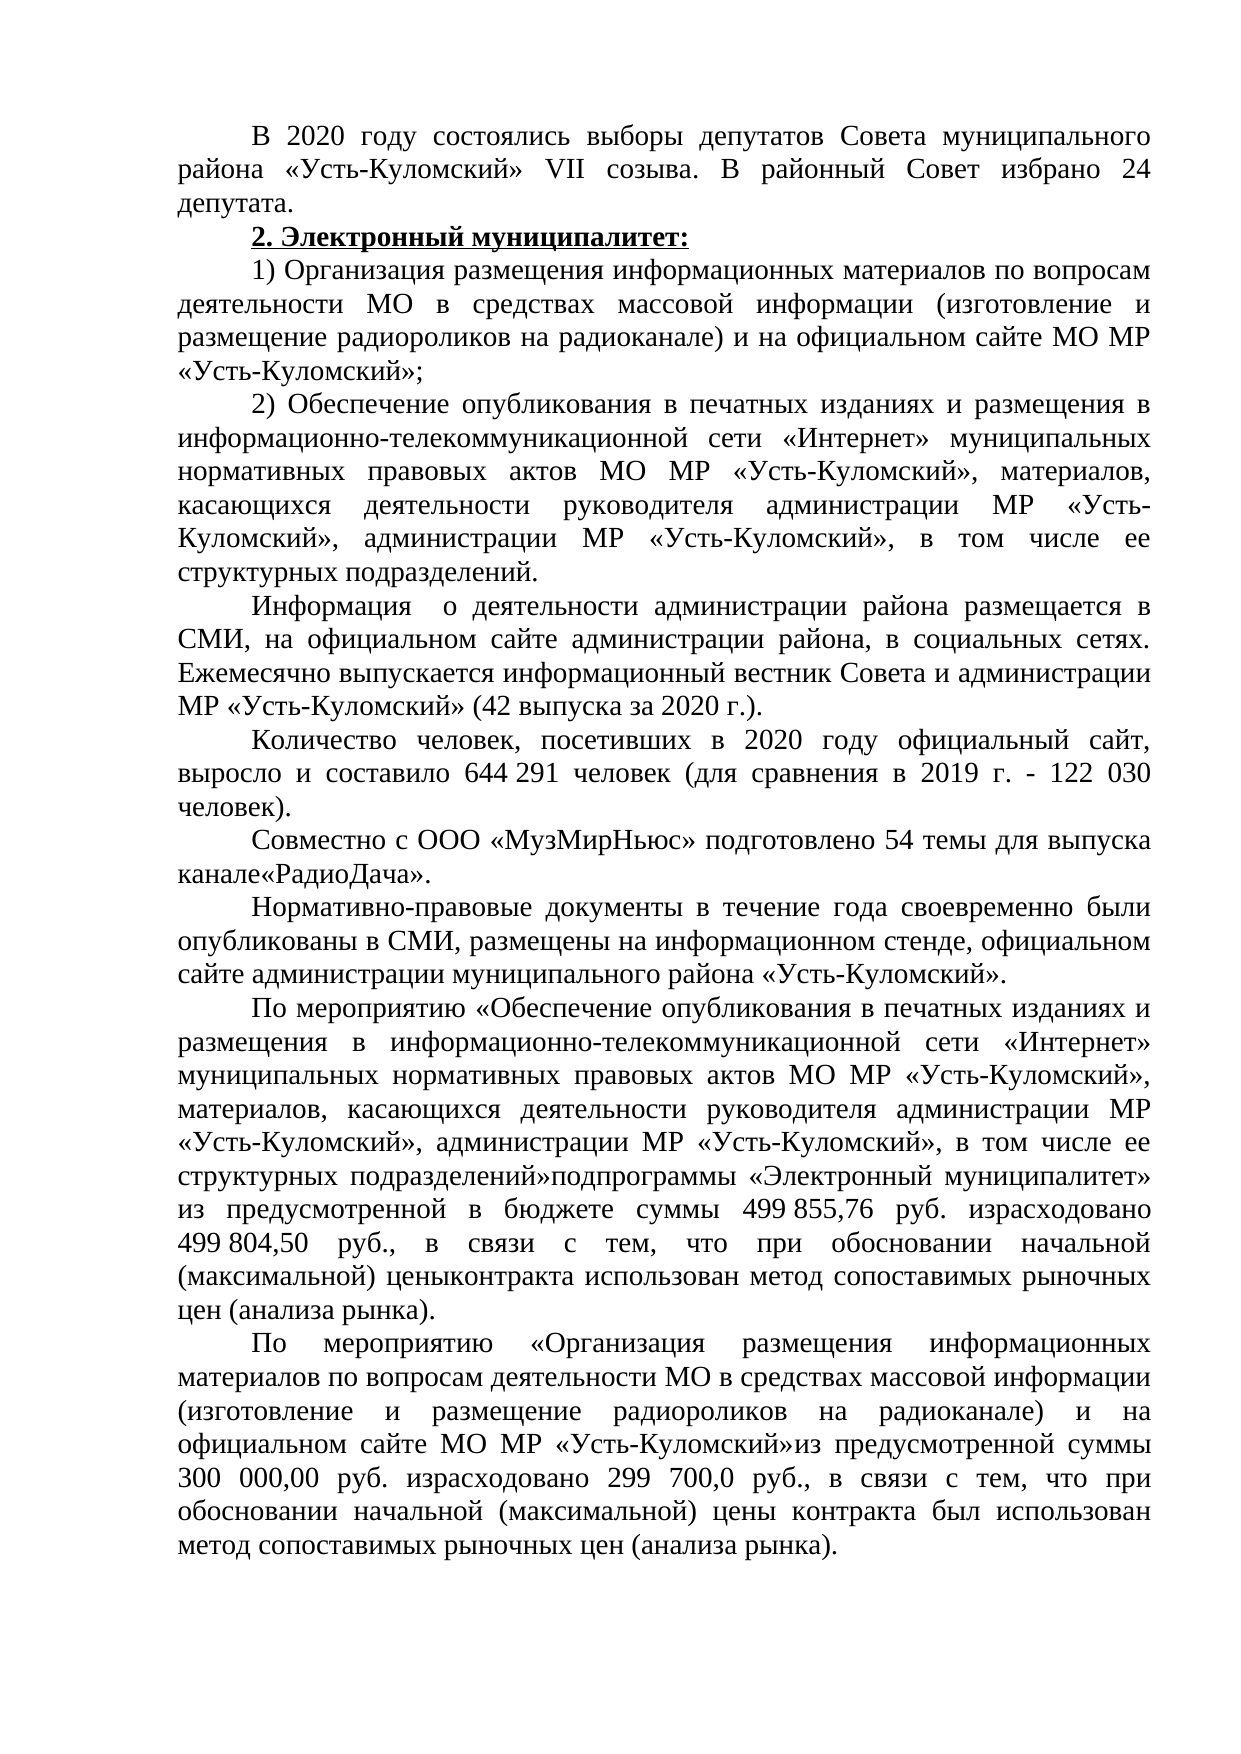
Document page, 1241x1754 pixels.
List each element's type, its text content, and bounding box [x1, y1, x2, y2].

text Совместно с ООО «МузМирНьюс» подготовлено 54 темы для выпуска канале«РадиоДача». [177, 822, 1152, 889]
text Информация о деятельности администрации района размещается в СМИ, на официальном сайте администрации района, в социальных сетях. Ежемесячно выпускается информационный вестник Совета и администрации МР «Усть-Куломский» (42 выпуска за 2020 г.). [177, 588, 1152, 722]
text 2. Электронный муниципалитет: [177, 219, 1152, 252]
text По мероприятию «Обеспечение опубликования в печатных изданиях и размещения в информационно-телекоммуникационной сети «Интернет» муниципальных нормативных правовых актов МО МР «Усть-Куломский», материалов, касающихся деятельности руководителя администрации МР «Усть-Куломский», администрации МР «Усть-Куломский», в том числе ее структурных подразделений»подпрограммы «Электронный муниципалитет» из предусмотренной в бюджете суммы 499 855,76 руб. израсходовано 499 804,50 руб., в связи с тем, что при обосновании начальной (максимальной) ценыконтракта использован метод сопоставимых рыночных цен (анализа рынка). [177, 990, 1152, 1326]
text Количество человек, посетивших в 2020 году официальный сайт, выросло и составило 644 291 человек (для сравнения в 2019 г. - 122 030 человек). [177, 722, 1152, 822]
text 1) Организация размещения информационных материалов по вопросам деятельности МО в средствах массовой информации (изготовление и размещение радиороликов на радиоканале) и на официальном сайте МО МР «Усть-Куломский»; [177, 252, 1152, 386]
text Нормативно-правовые документы в течение года своевременно были опубликованы в СМИ, размещены на информационном стенде, официальном сайте администрации муниципального района «Усть-Куломский». [177, 889, 1152, 990]
text 2) Обеспечение опубликования в печатных изданиях и размещения в информационно-телекоммуникационной сети «Интернет» муниципальных нормативных правовых актов МО МР «Усть-Куломский», материалов, касающихся деятельности руководителя администрации МР «Усть-Куломский», администрации МР «Усть-Куломский», в том числе ее структурных подразделений. [177, 386, 1152, 588]
text По мероприятию «Организация размещения информационных материалов по вопросам деятельности МО в средствах массовой информации (изготовление и размещение радиороликов на радиоканале) и на официальном сайте МО МР «Усть-Куломский»из предусмотренной суммы 300 000,00 руб. израсходовано 299 700,0 руб., в связи с тем, что при обосновании начальной (максимальной) цены контракта был использован метод сопоставимых рыночных цен (анализа рынка). [177, 1326, 1152, 1560]
text В 2020 году состоялись выборы депутатов Совета муниципального района «Усть-Куломский» VII созыва. В районный Совет избрано 24 депутата. [177, 118, 1152, 219]
